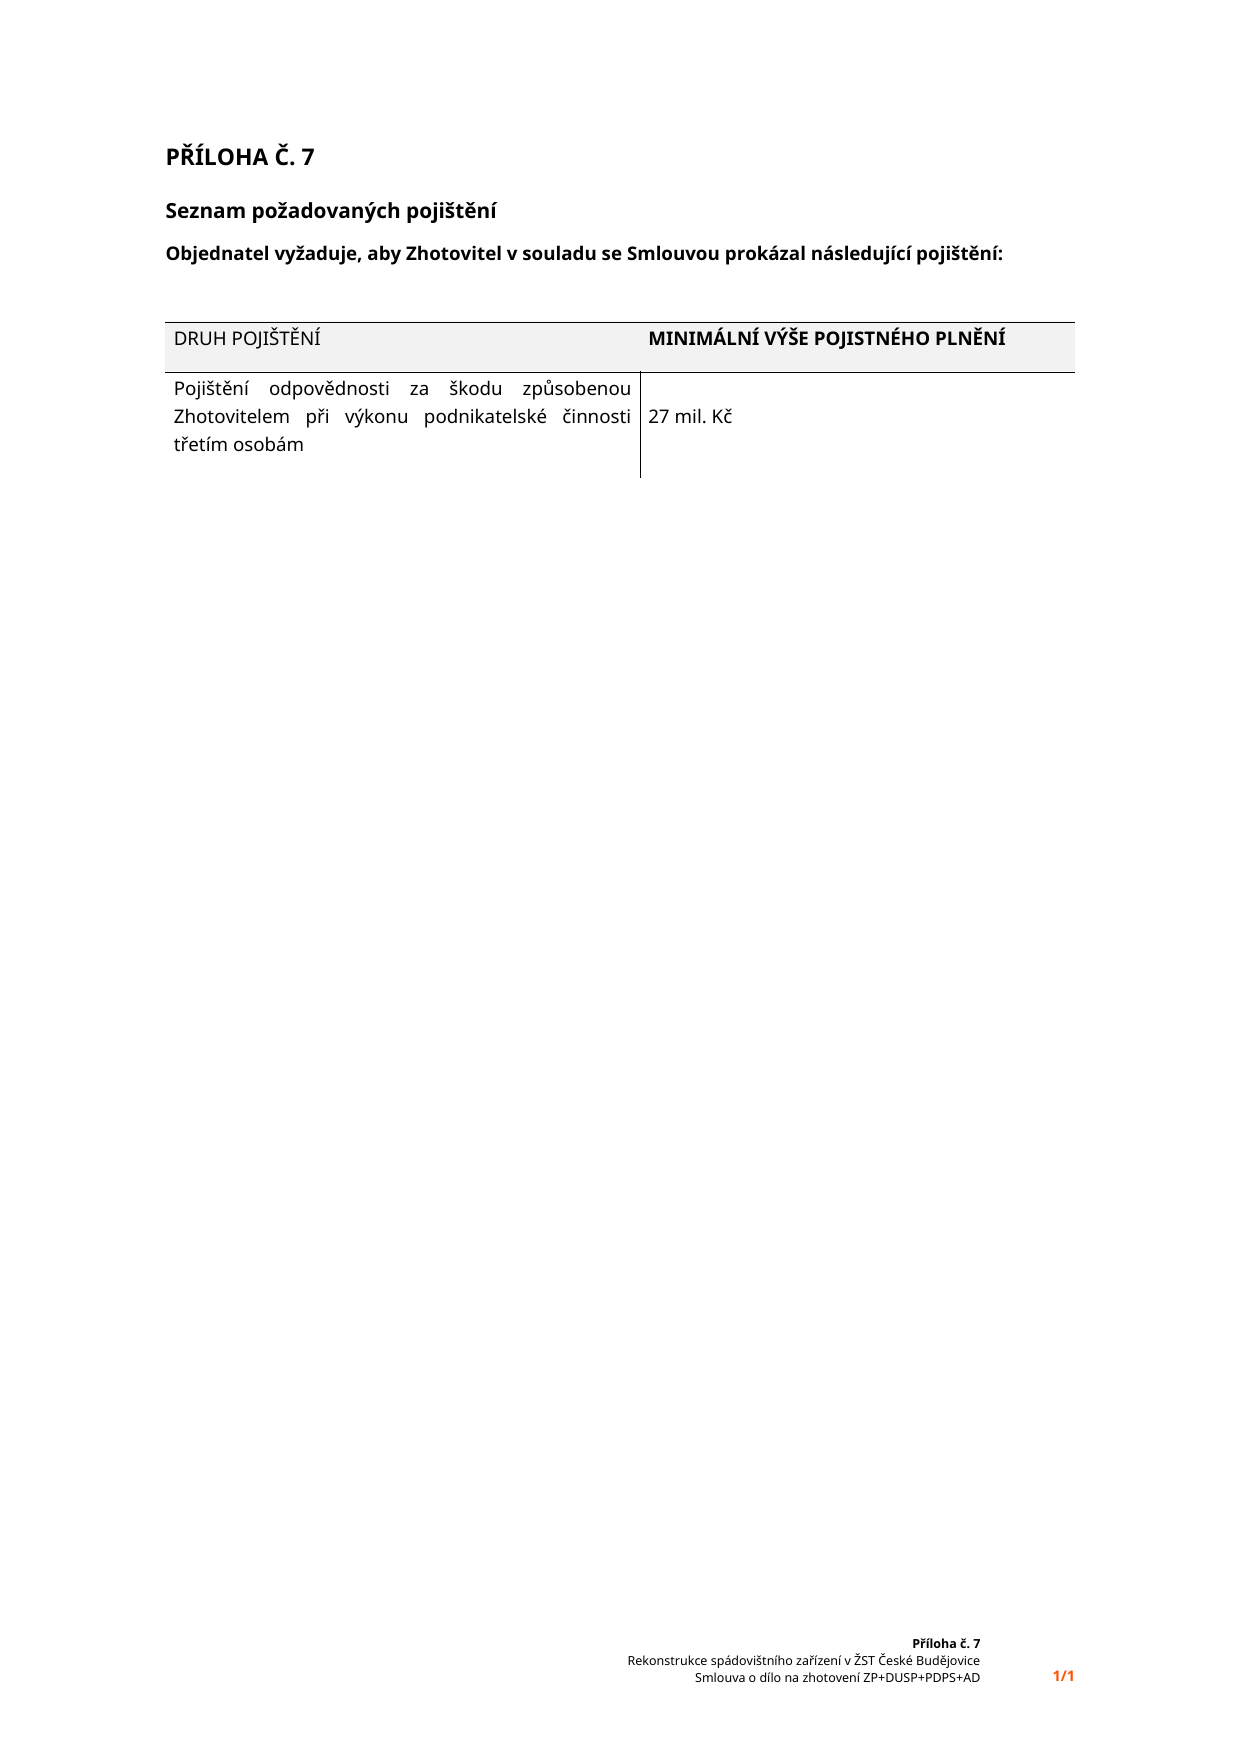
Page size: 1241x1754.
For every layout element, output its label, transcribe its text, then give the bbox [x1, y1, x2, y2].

text Objednatel vyžaduje, aby Zhotovitel v souladu se Smlouvou prokázal následující pojištění: [165, 240, 1075, 266]
text Příloha č. 7 [165, 141, 1075, 173]
text Seznam požadovaných pojištění [165, 197, 1075, 225]
table_header MINIMÁLNÍ VÝŠE POJISTNÉHO PLNĚNÍ [640, 323, 1075, 371]
table_cell 27 mil. Kč [641, 373, 1075, 478]
table_header DRUH POJIŠTĚNÍ [165, 323, 640, 371]
table_cell Pojištění odpovědnosti za škodu způsobenou Zhotovitelem při výkonu podnikatelské činnosti třetím osobám [165, 373, 640, 478]
